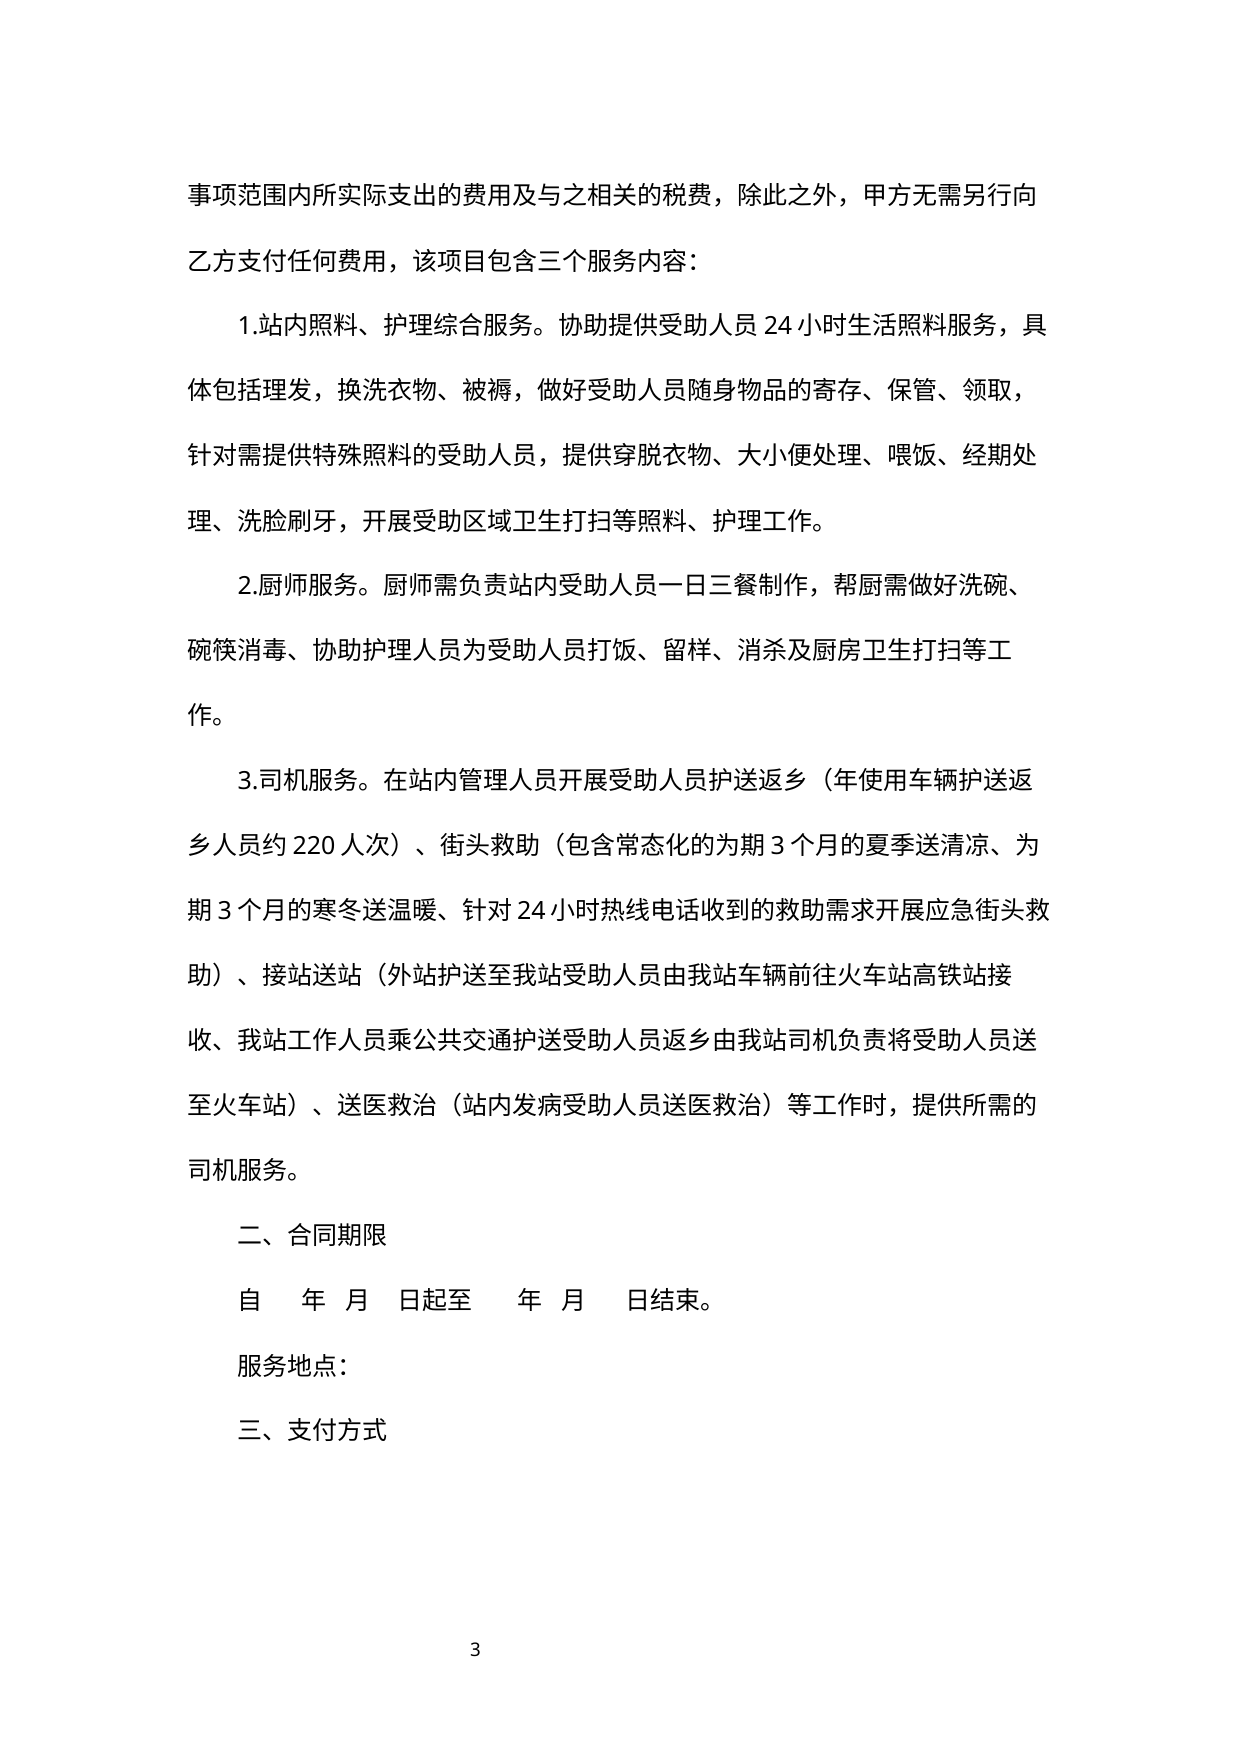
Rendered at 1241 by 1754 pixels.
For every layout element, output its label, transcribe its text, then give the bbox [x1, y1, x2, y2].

text 1.站内照料、护理综合服务。协助提供受助人员24小时生活照料服务，具体包括理发，换洗衣物、被褥，做好受助人员随身物品的寄存、保管、领取，针对需提供特殊照料的受助人员，提供穿脱衣物、大小便处理、喂饭、经期处理、洗脸刷牙，开展受助区域卫生打扫等照料、护理工作。 [187, 292, 1053, 552]
text 2.厨师服务。厨师需负责站内受助人员一日三餐制作，帮厨需做好洗碗、碗筷消毒、协助护理人员为受助人员打饭、留样、消杀及厨房卫生打扫等工作。 [187, 552, 1053, 747]
text 自 年 月 日起至 年 月 日结束。 [187, 1267, 1053, 1332]
text 3.司机服务。在站内管理人员开展受助人员护送返乡（年使用车辆护送返乡人员约220人次）、街头救助（包含常态化的为期3个月的夏季送清凉、为期3个月的寒冬送温暖、针对24小时热线电话收到的救助需求开展应急街头救助）、接站送站（外站护送至我站受助人员由我站车辆前往火车站高铁站接收、我站工作人员乘公共交通护送受助人员返乡由我站司机负责将受助人员送至火车站）、送医救治（站内发病受助人员送医救治）等工作时，提供所需的司机服务。 [187, 747, 1053, 1202]
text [187, 162, 1053, 292]
text 二、合同期限 [187, 1202, 1053, 1267]
text 服务地点： [187, 1332, 1053, 1397]
text 三、支付方式 [187, 1397, 1053, 1462]
